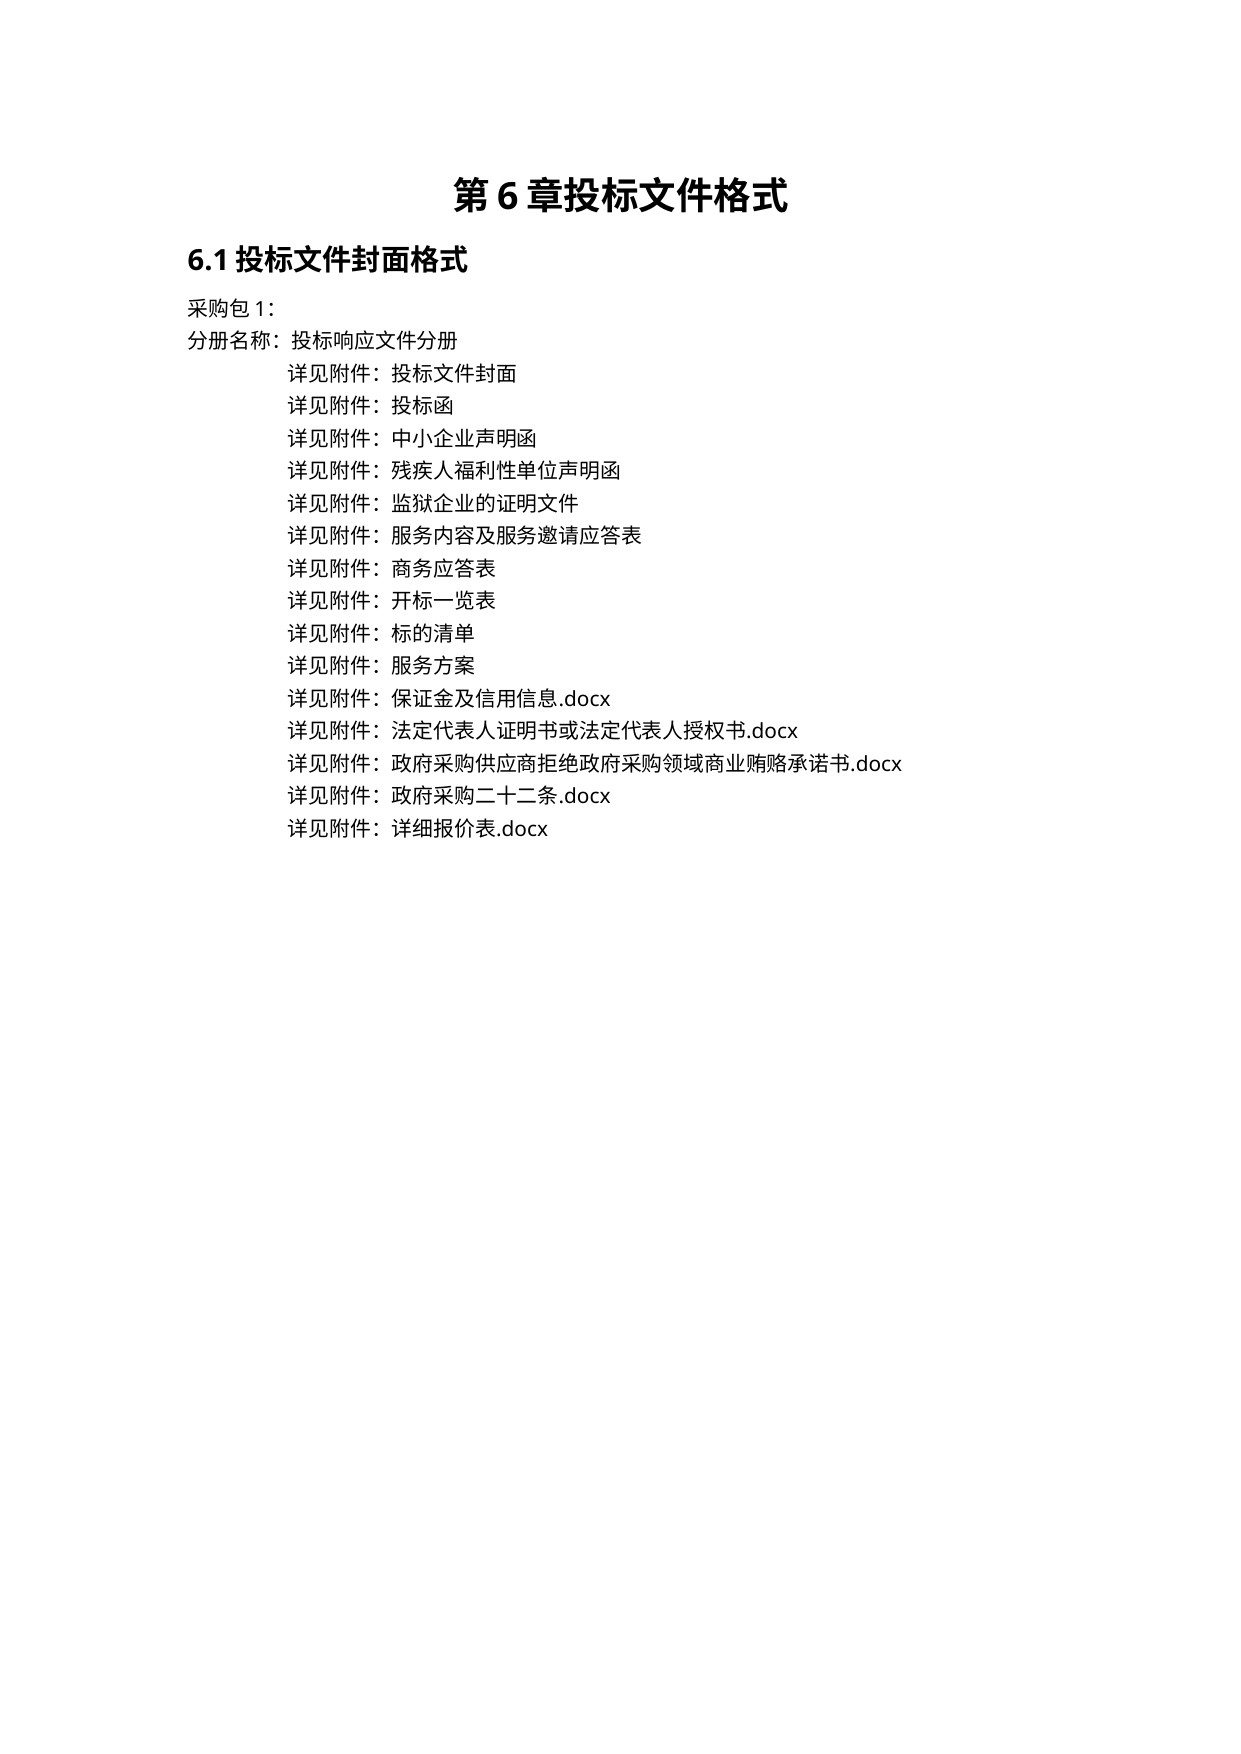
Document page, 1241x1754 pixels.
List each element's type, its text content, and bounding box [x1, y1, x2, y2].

text 详见附件：投标文件封面 [187, 357, 1053, 389]
text 详见附件：法定代表人证明书或法定代表人授权书.docx [187, 714, 1053, 747]
text 详见附件：残疾人福利性单位声明函 [187, 454, 1053, 487]
text 详见附件：服务方案 [187, 649, 1053, 682]
text 详见附件：开标一览表 [187, 584, 1053, 617]
text 详见附件：保证金及信用信息.docx [187, 682, 1053, 714]
text 详见附件：政府采购二十二条.docx [187, 779, 1053, 812]
text 6.1投标文件封面格式 [187, 227, 1053, 292]
text 第6章投标文件格式 [187, 162, 1053, 227]
text 详见附件：服务内容及服务邀请应答表 [187, 519, 1053, 552]
text 详见附件：详细报价表.docx [187, 812, 1053, 844]
text 详见附件：标的清单 [187, 617, 1053, 649]
text 分册名称：投标响应文件分册 [187, 324, 1053, 357]
text 详见附件：投标函 [187, 389, 1053, 422]
text 采购包1： [187, 292, 1053, 324]
text 详见附件：商务应答表 [187, 552, 1053, 584]
text 详见附件：监狱企业的证明文件 [187, 487, 1053, 519]
text 详见附件：中小企业声明函 [187, 422, 1053, 454]
text 详见附件：政府采购供应商拒绝政府采购领域商业贿赂承诺书.docx [187, 747, 1053, 779]
